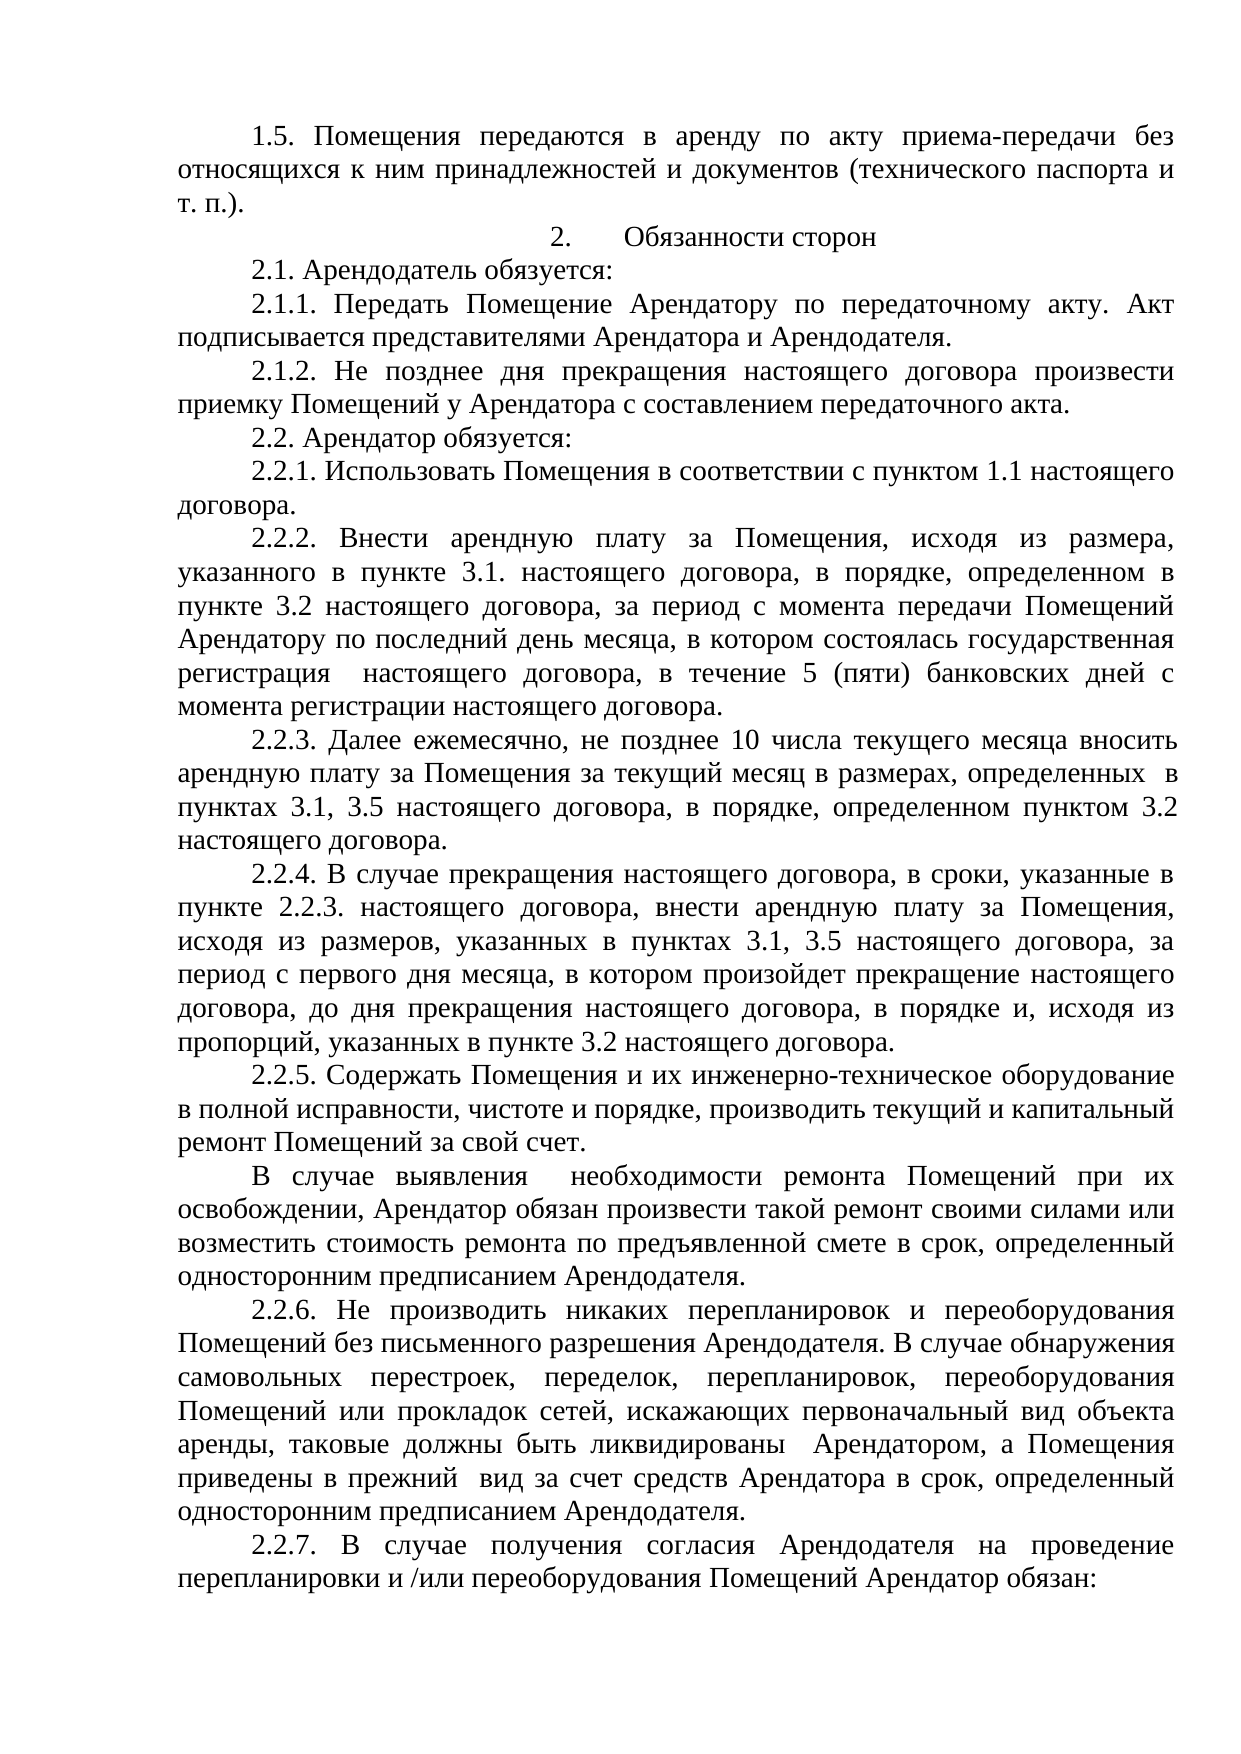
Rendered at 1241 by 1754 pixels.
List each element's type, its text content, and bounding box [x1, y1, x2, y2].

text 1.5. Помещения передаются в аренду по акту приема-передачи без относящихся к ним принадлежностей и документов (технического паспорта и т. п.). [177, 118, 1175, 219]
text В случае выявления необходимости ремонта Помещений при их освобождении, Арендатор обязан произвести такой ремонт своими силами или возместить стоимость ремонта по предъявленной смете в срок, определенный односторонним предписанием Арендодателя. [177, 1158, 1175, 1292]
text 2.2.2. Внести арендную плату за Помещения, исходя из размера, указанного в пункте 3.1. настоящего договора, в порядке, определенном в пункте 3.2 настоящего договора, за период с момента передачи Помещений Арендатору по последний день месяца, в котором состоялась государственная регистрация настоящего договора, в течение 5 (пяти) банковских дней с момента регистрации настоящего договора. [177, 521, 1175, 722]
text 2.2.4. В случае прекращения настоящего договора, в сроки, указанные в пункте 2.2.3. настоящего договора, внести арендную плату за Помещения, исходя из размеров, указанных в пунктах 3.1, 3.5 настоящего договора, за период с первого дня месяца, в котором произойдет прекращение настоящего договора, до дня прекращения настоящего договора, в порядке и, исходя из пропорций, указанных в пункте 3.2 настоящего договора. [177, 856, 1175, 1057]
text 2.2.7. В случае получения согласия Арендодателя на проведение перепланировки и /или переоборудования Помещений Арендатор обязан: [177, 1527, 1175, 1594]
list Обязанности сторон [177, 219, 1175, 252]
text 2.1. Арендодатель обязуется: [177, 252, 1175, 286]
text 2.1.2. Не позднее дня прекращения настоящего договора произвести приемку Помещений у Арендатора с составлением передаточного акта. [177, 353, 1175, 420]
text 2.2.3. Далее ежемесячно, не позднее 10 числа текущего месяца вносить арендную плату за Помещения за текущий месяц в размерах, определенных в пунктах 3.1, 3.5 настоящего договора, в порядке, определенном пунктом 3.2 настоящего договора. [177, 722, 1179, 856]
text 2.1.1. Передать Помещение Арендатору по передаточному акту. Акт подписывается представителями Арендатора и Арендодателя. [177, 286, 1175, 353]
text 2.2.1. Использовать Помещения в соответствии с пунктом 1.1 настоящего договора. [177, 453, 1175, 521]
text 2.2.5. Содержать Помещения и их инженерно-техническое оборудование в полной исправности, чистоте и порядке, производить текущий и капитальный ремонт Помещений за свой счет. [177, 1057, 1175, 1158]
text 2.2.6. Не производить никаких перепланировок и переоборудования Помещений без письменного разрешения Арендодателя. В случае обнаружения самовольных перестроек, переделок, перепланировок, переоборудования Помещений или прокладок сетей, искажающих первоначальный вид объекта аренды, таковые должны быть ликвидированы Арендатором, а Помещения приведены в прежний вид за счет средств Арендатора в срок, определенный односторонним предписанием Арендодателя. [177, 1292, 1175, 1527]
text 2.2. Арендатор обязуется: [177, 420, 1175, 453]
